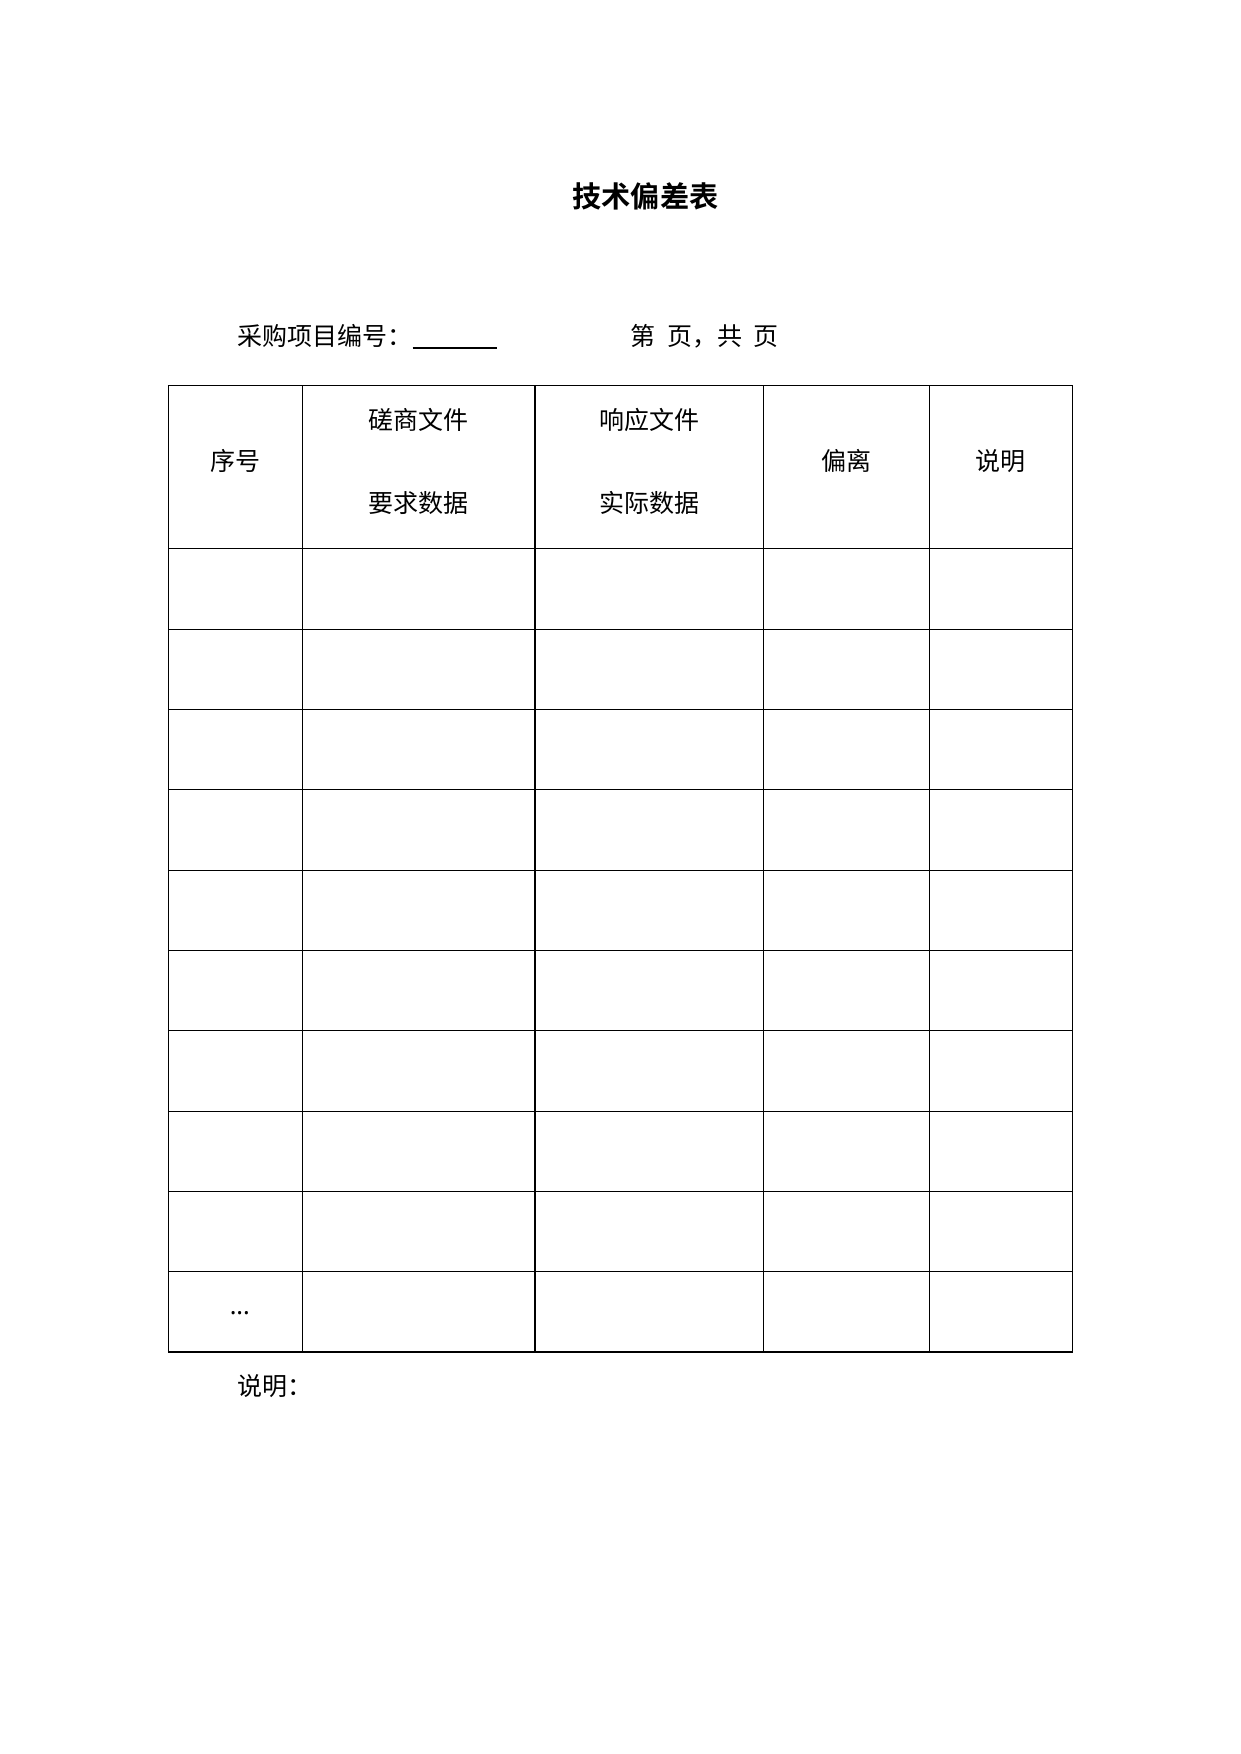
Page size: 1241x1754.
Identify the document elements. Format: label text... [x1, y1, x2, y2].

table_cell ... [169, 1272, 302, 1351]
table_cell [930, 549, 1072, 629]
table_cell [764, 1192, 929, 1271]
table_cell [536, 1031, 763, 1111]
table_cell [930, 630, 1072, 709]
table_cell [303, 1272, 534, 1351]
table_cell [764, 710, 929, 789]
table_cell [169, 549, 302, 629]
table_cell [764, 630, 929, 709]
table_cell [169, 871, 302, 950]
table_cell [303, 790, 534, 869]
table_cell [930, 1031, 1072, 1111]
table_cell [536, 1192, 763, 1271]
table_header 序号 [169, 386, 302, 548]
table_cell [536, 710, 763, 789]
table_cell [930, 871, 1072, 950]
table_cell [169, 790, 302, 869]
table_cell [536, 790, 763, 869]
table_cell [764, 1112, 929, 1191]
table_header 说明 [930, 386, 1072, 548]
table_cell [303, 549, 534, 629]
table_cell [764, 1031, 929, 1111]
table_cell [764, 951, 929, 1030]
table_cell [169, 951, 302, 1030]
text 采购项目编号： 第 页，共 页 [187, 302, 1053, 367]
table_cell [930, 710, 1072, 789]
table_cell [764, 549, 929, 629]
table_header 偏离 [764, 386, 929, 548]
table_cell [303, 630, 534, 709]
table_cell [930, 1112, 1072, 1191]
table_cell [930, 951, 1072, 1030]
table_cell [303, 1031, 534, 1111]
table_cell [930, 790, 1072, 869]
table_cell [764, 790, 929, 869]
table_cell [536, 549, 763, 629]
table_cell [536, 951, 763, 1030]
table_cell [536, 630, 763, 709]
table_cell [303, 1112, 534, 1191]
table_cell [169, 1112, 302, 1191]
table_cell [169, 710, 302, 789]
table_cell [303, 871, 534, 950]
table_cell [536, 1112, 763, 1191]
table_cell [764, 1272, 929, 1351]
table_cell [930, 1192, 1072, 1271]
table_cell [169, 1031, 302, 1111]
text 说明： [187, 1353, 1053, 1417]
table_cell [930, 1272, 1072, 1351]
table_cell [169, 630, 302, 709]
table_cell [303, 1192, 534, 1271]
table_cell [303, 951, 534, 1030]
table_cell [536, 871, 763, 950]
table_cell [303, 710, 534, 789]
text 技术偏差表 [187, 162, 1053, 227]
table_header 响应文件 实际数据 [536, 386, 763, 548]
table_cell [169, 1192, 302, 1271]
table_header 磋商文件 要求数据 [303, 386, 534, 548]
table_cell [536, 1272, 763, 1351]
table_cell [764, 871, 929, 950]
